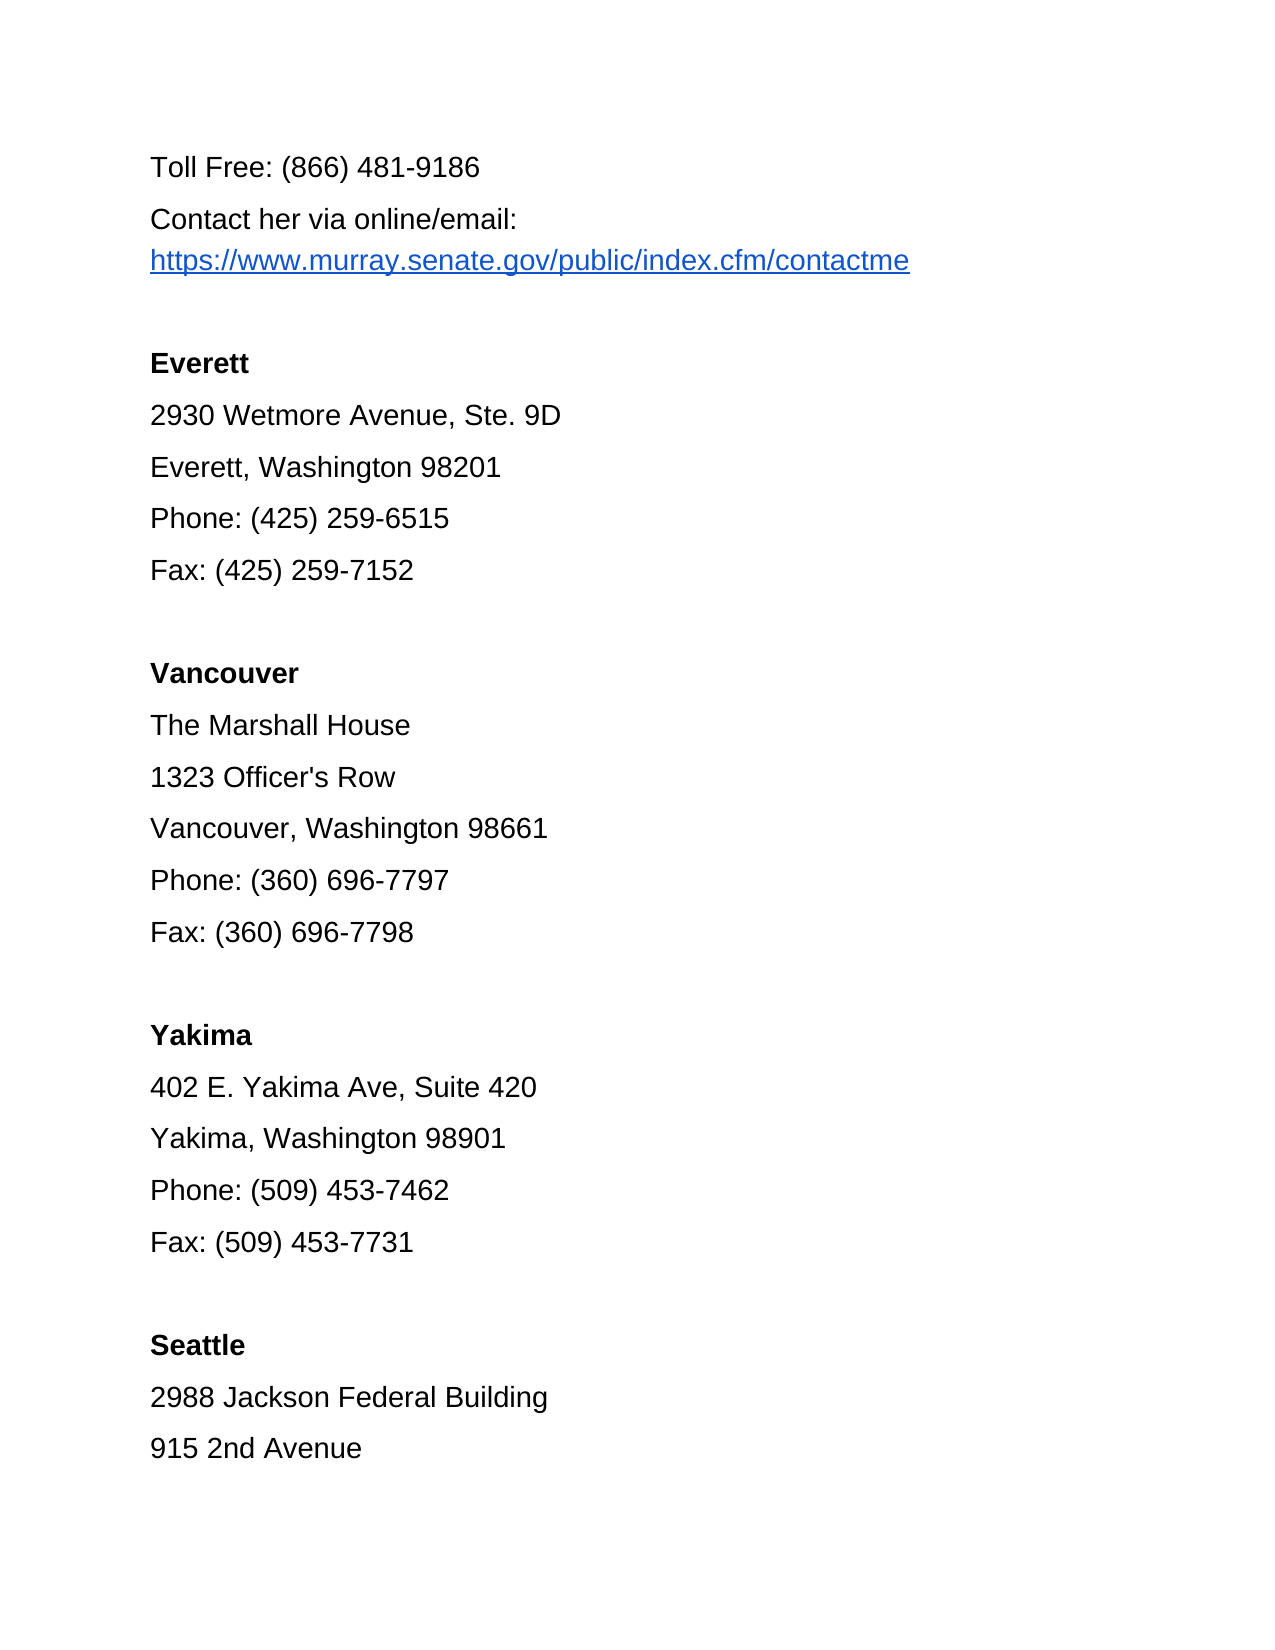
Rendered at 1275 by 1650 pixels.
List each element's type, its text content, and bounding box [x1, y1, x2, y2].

text 402 E. Yakima Ave, Suite 420 [150, 1069, 1125, 1103]
text Everett [150, 346, 1125, 380]
text Everett, Washington 98201 [150, 449, 1125, 483]
text Phone: (360) 696-7797 [150, 863, 1125, 896]
text 2930 Wetmore Avenue, Ste. 9D [150, 398, 1125, 431]
text Vancouver [150, 656, 1125, 690]
text Fax: (425) 259-7152 [150, 553, 1125, 586]
text Fax: (509) 453-7731 [150, 1224, 1125, 1258]
text Contact her via online/email: https://www.murray.senate.gov/public/index.cfm/contactme [150, 202, 1125, 276]
text Seattle [150, 1328, 1125, 1361]
text 2988 Jackson Federal Building [150, 1379, 1125, 1413]
text 1323 Officer's Row [150, 759, 1125, 793]
text Phone: (509) 453-7462 [150, 1173, 1125, 1206]
text Yakima, Washington 98901 [150, 1121, 1125, 1155]
text The Marshall House [150, 708, 1125, 741]
text Vancouver, Washington 98661 [150, 811, 1125, 845]
text Fax: (360) 696-7798 [150, 914, 1125, 948]
text Phone: (425) 259-6515 [150, 501, 1125, 535]
text Toll Free: (866) 481-9186 [150, 150, 1125, 183]
text Yakima [150, 1018, 1125, 1051]
text 915 2nd Avenue [150, 1431, 1125, 1465]
